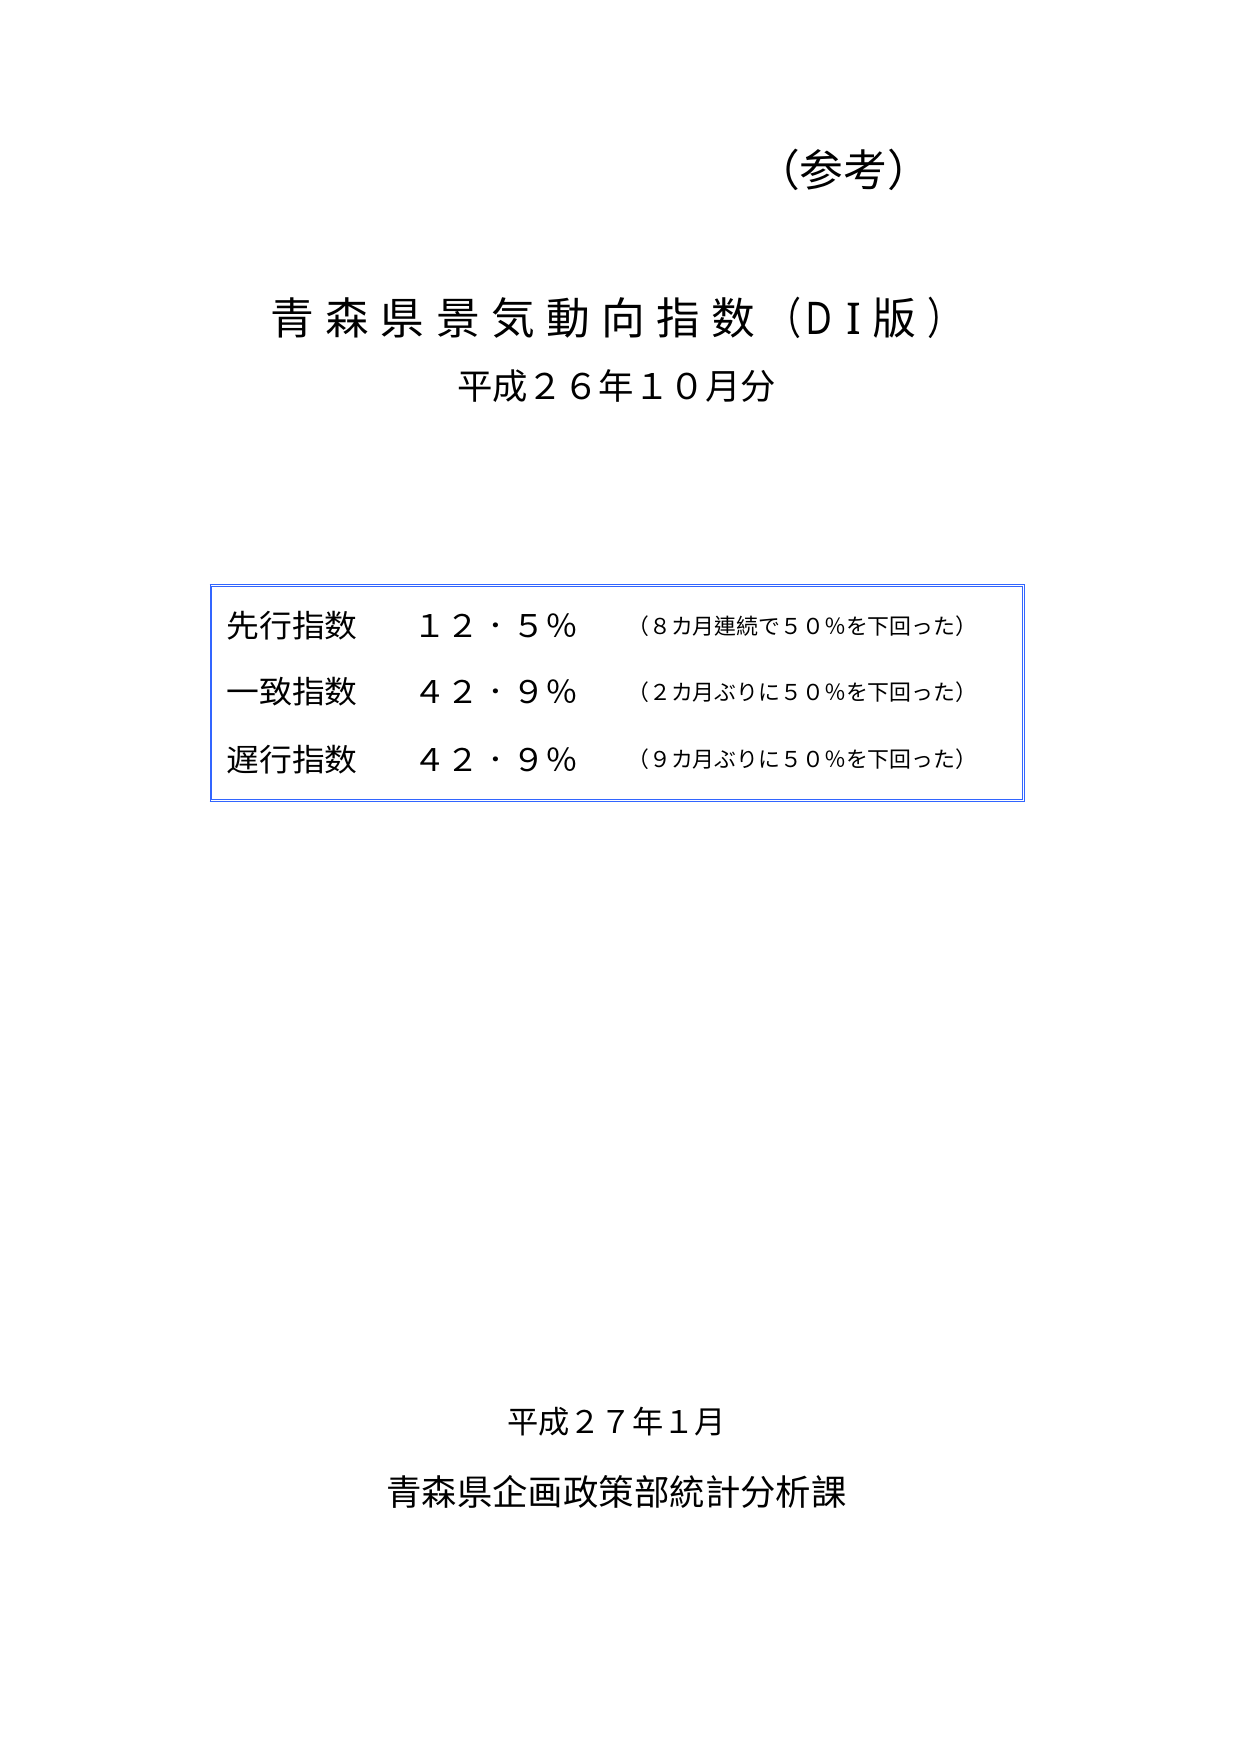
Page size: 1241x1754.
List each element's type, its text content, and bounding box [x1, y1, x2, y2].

text 平成２７年１月 [123, 1400, 1109, 1443]
table_header １２．５％ [384, 587, 598, 658]
text 青森県企画政策部統計分析課 [123, 1468, 1109, 1516]
table_cell 遅行指数 [212, 726, 384, 799]
text （参考） [756, 139, 1159, 198]
table_cell ４２．９％ [384, 726, 598, 799]
text 平成２６年１０月分 [123, 361, 1109, 409]
table_cell 一致指数 [212, 658, 384, 726]
table_header （８カ月連続で５０％を下回った） [598, 587, 1022, 658]
table_cell （２カ月ぶりに５０％を下回った） [598, 658, 1022, 726]
table_cell ４２．９％ [384, 658, 598, 726]
table_header 先行指数 [212, 587, 384, 658]
text 青 森 県 景 気 動 向 指 数 （Ｄ I 版 ） [123, 287, 1109, 347]
table_cell （９カ月ぶりに５０％を下回った） [598, 726, 1022, 799]
